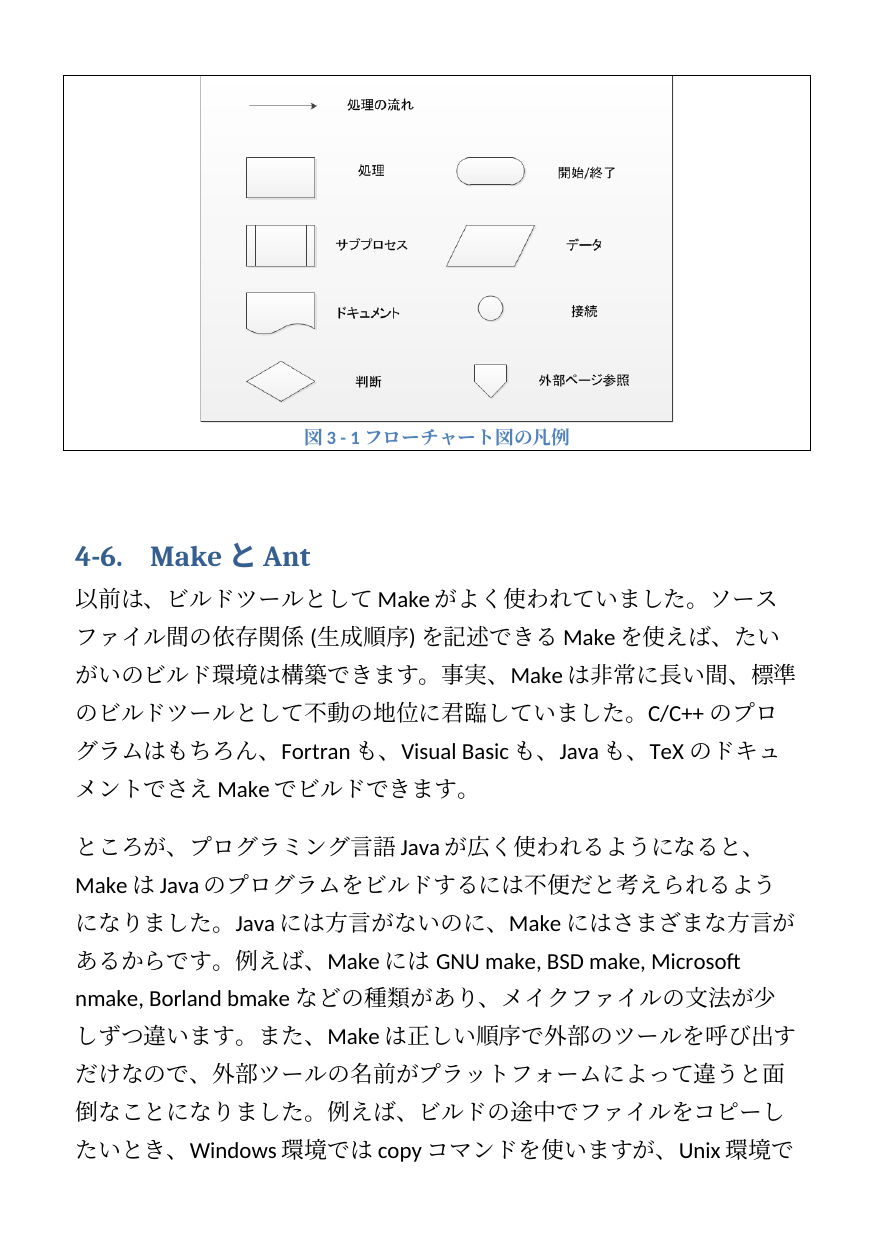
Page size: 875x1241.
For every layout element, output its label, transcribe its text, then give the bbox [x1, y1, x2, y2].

picture [200, 76, 674, 423]
text 以前は、ビルドツールとしてMakeがよく使われていました。ソースファイル間の依存関係 (生成順序) を記述できるMakeを使えば、たいがいのビルド環境は構築できます。事実、Makeは非常に長い間、標準のビルドツールとして不動の地位に君臨していました。C/C++ のプログラムはもちろん、Fortranも、Visual Basicも、Javaも、TeX のドキュメントでさえMakeでビルドできます。 [75, 582, 799, 803]
subtitle MakeとAnt [75, 533, 799, 575]
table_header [64, 76, 810, 450]
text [75, 829, 799, 1165]
